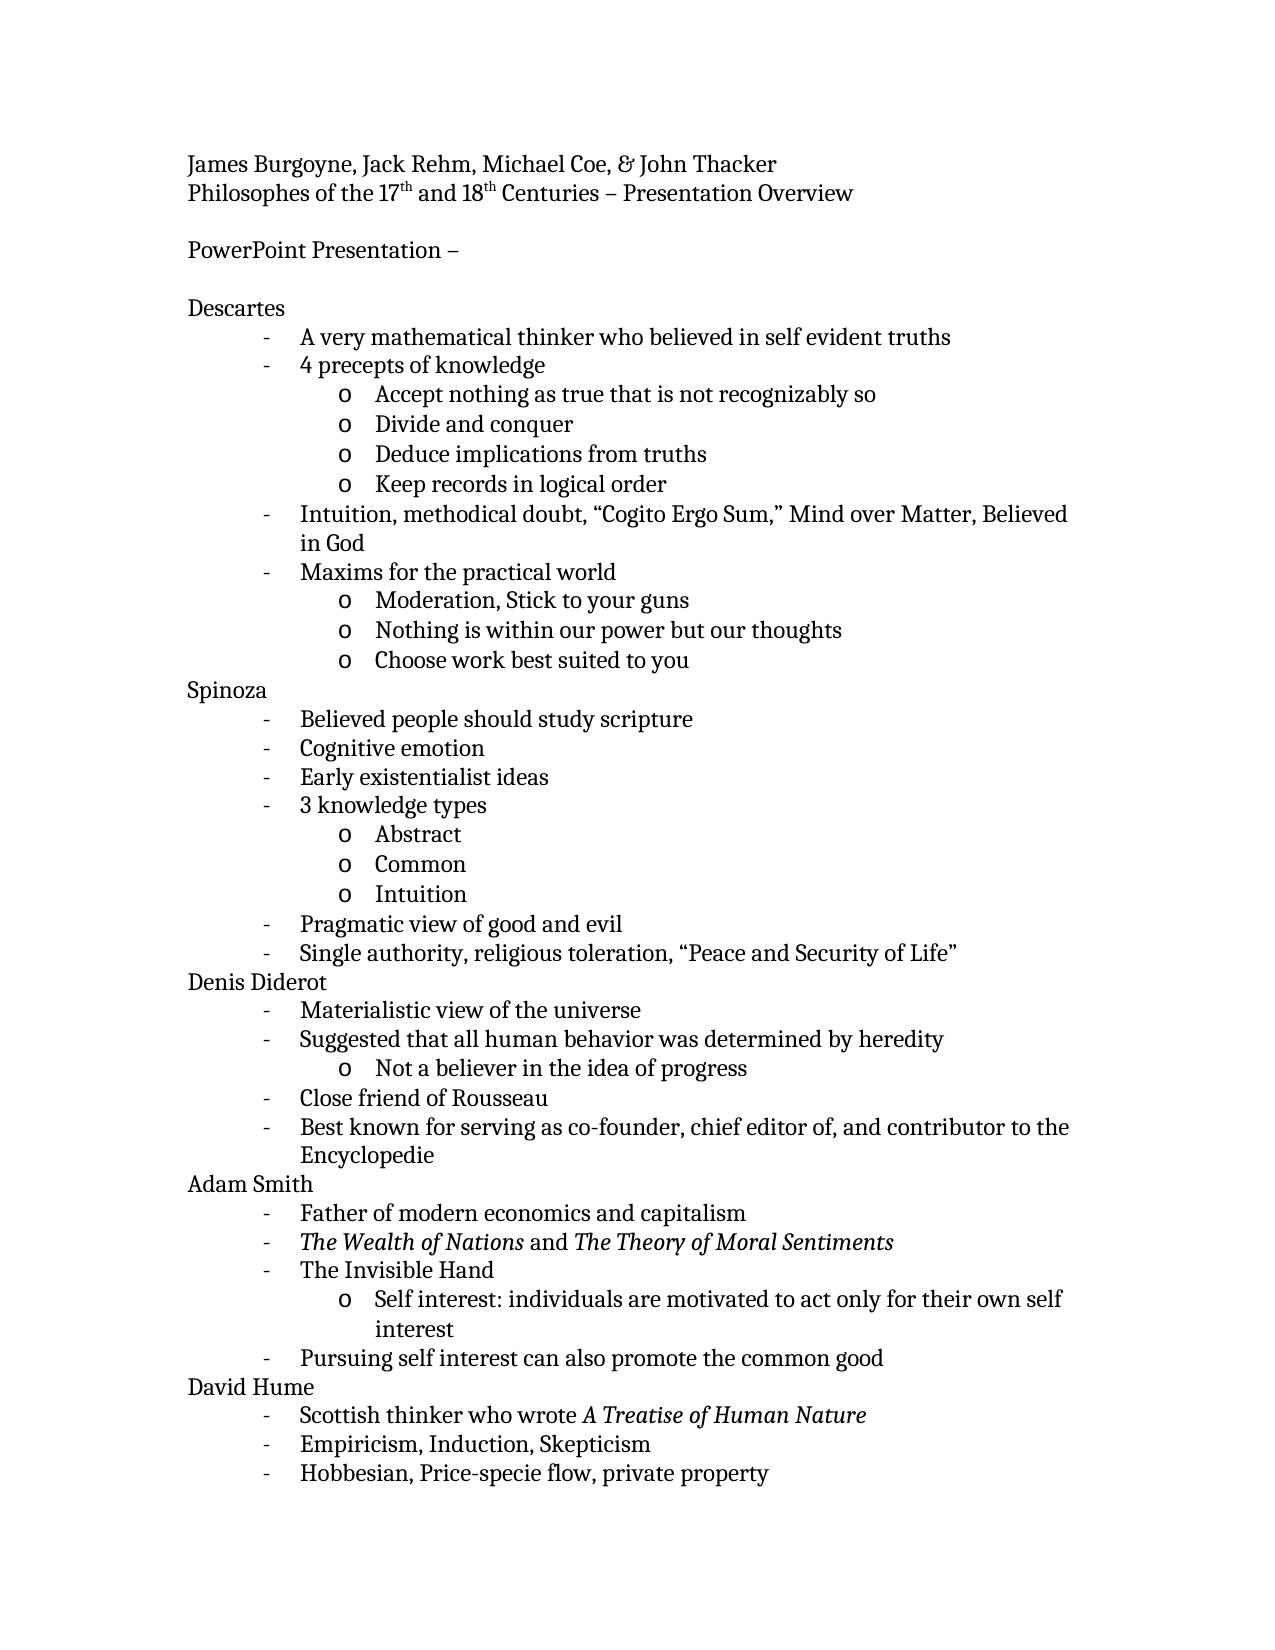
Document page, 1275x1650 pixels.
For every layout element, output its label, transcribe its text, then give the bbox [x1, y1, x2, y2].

text Denis Diderot [187, 967, 1087, 996]
list Self interest: individuals are motivated to act only for their own self interest [337, 1285, 1087, 1344]
list A very mathematical thinker who believed in self evident truths [262, 322, 1087, 351]
text PowerPoint Presentation – [187, 236, 1087, 265]
list Intuition, methodical doubt, “Cogito Ergo Sum,” Mind over Matter, Believed in God [262, 500, 1087, 557]
list Deduce implications from truths [337, 440, 1087, 470]
list Empiricism, Induction, Skepticism [262, 1430, 1087, 1459]
text Spinoza [187, 676, 1087, 705]
list 3 knowledge types [262, 791, 1087, 820]
list Intuition [337, 880, 1087, 910]
list The Invisible Hand [262, 1256, 1087, 1285]
text James Burgoyne, Jack Rehm, Michael Coe, & John Thacker [187, 150, 1087, 179]
list Cognitive emotion [262, 734, 1087, 762]
text Descartes [187, 294, 1087, 322]
list Choose work best suited to you [337, 646, 1087, 676]
list Accept nothing as true that is not recognizably so [337, 380, 1087, 410]
list Early existentialist ideas [262, 762, 1087, 791]
list Moderation, Stick to your guns [337, 586, 1087, 616]
text Philosophes of the 17th and 18th Centuries – Presentation Overview [187, 179, 1087, 207]
list 4 precepts of knowledge [262, 351, 1087, 380]
list Abstract [337, 820, 1087, 850]
list Father of modern economics and capitalism [262, 1199, 1087, 1227]
list Common [337, 850, 1087, 880]
list The Wealth of Nations and The Theory of Moral Sentiments [262, 1227, 1087, 1256]
list Suggested that all human behavior was determined by heredity [262, 1025, 1087, 1054]
list Close friend of Rousseau [262, 1084, 1087, 1112]
list Believed people should study scripture [262, 705, 1087, 734]
list Materialistic view of the universe [262, 996, 1087, 1025]
list Best known for serving as co-founder, chief editor of, and contributor to the Encyclopedie [262, 1112, 1087, 1170]
list Keep records in logical order [337, 470, 1087, 500]
list Scottish thinker who wrote A Treatise of Human Nature [262, 1401, 1087, 1430]
text David Hume [187, 1372, 1087, 1401]
list Pursuing self interest can also promote the common good [262, 1344, 1087, 1372]
list Pragmatic view of good and evil [262, 910, 1087, 939]
list Single authority, religious toleration, “Peace and Security of Life” [262, 939, 1087, 967]
list Maxims for the practical world [262, 557, 1087, 586]
text Adam Smith [187, 1170, 1087, 1199]
list Not a believer in the idea of progress [337, 1054, 1087, 1084]
list Nothing is within our power but our thoughts [337, 616, 1087, 646]
list Hobbesian, Price-specie flow, private property [262, 1459, 1087, 1487]
list Divide and conquer [337, 410, 1087, 440]
